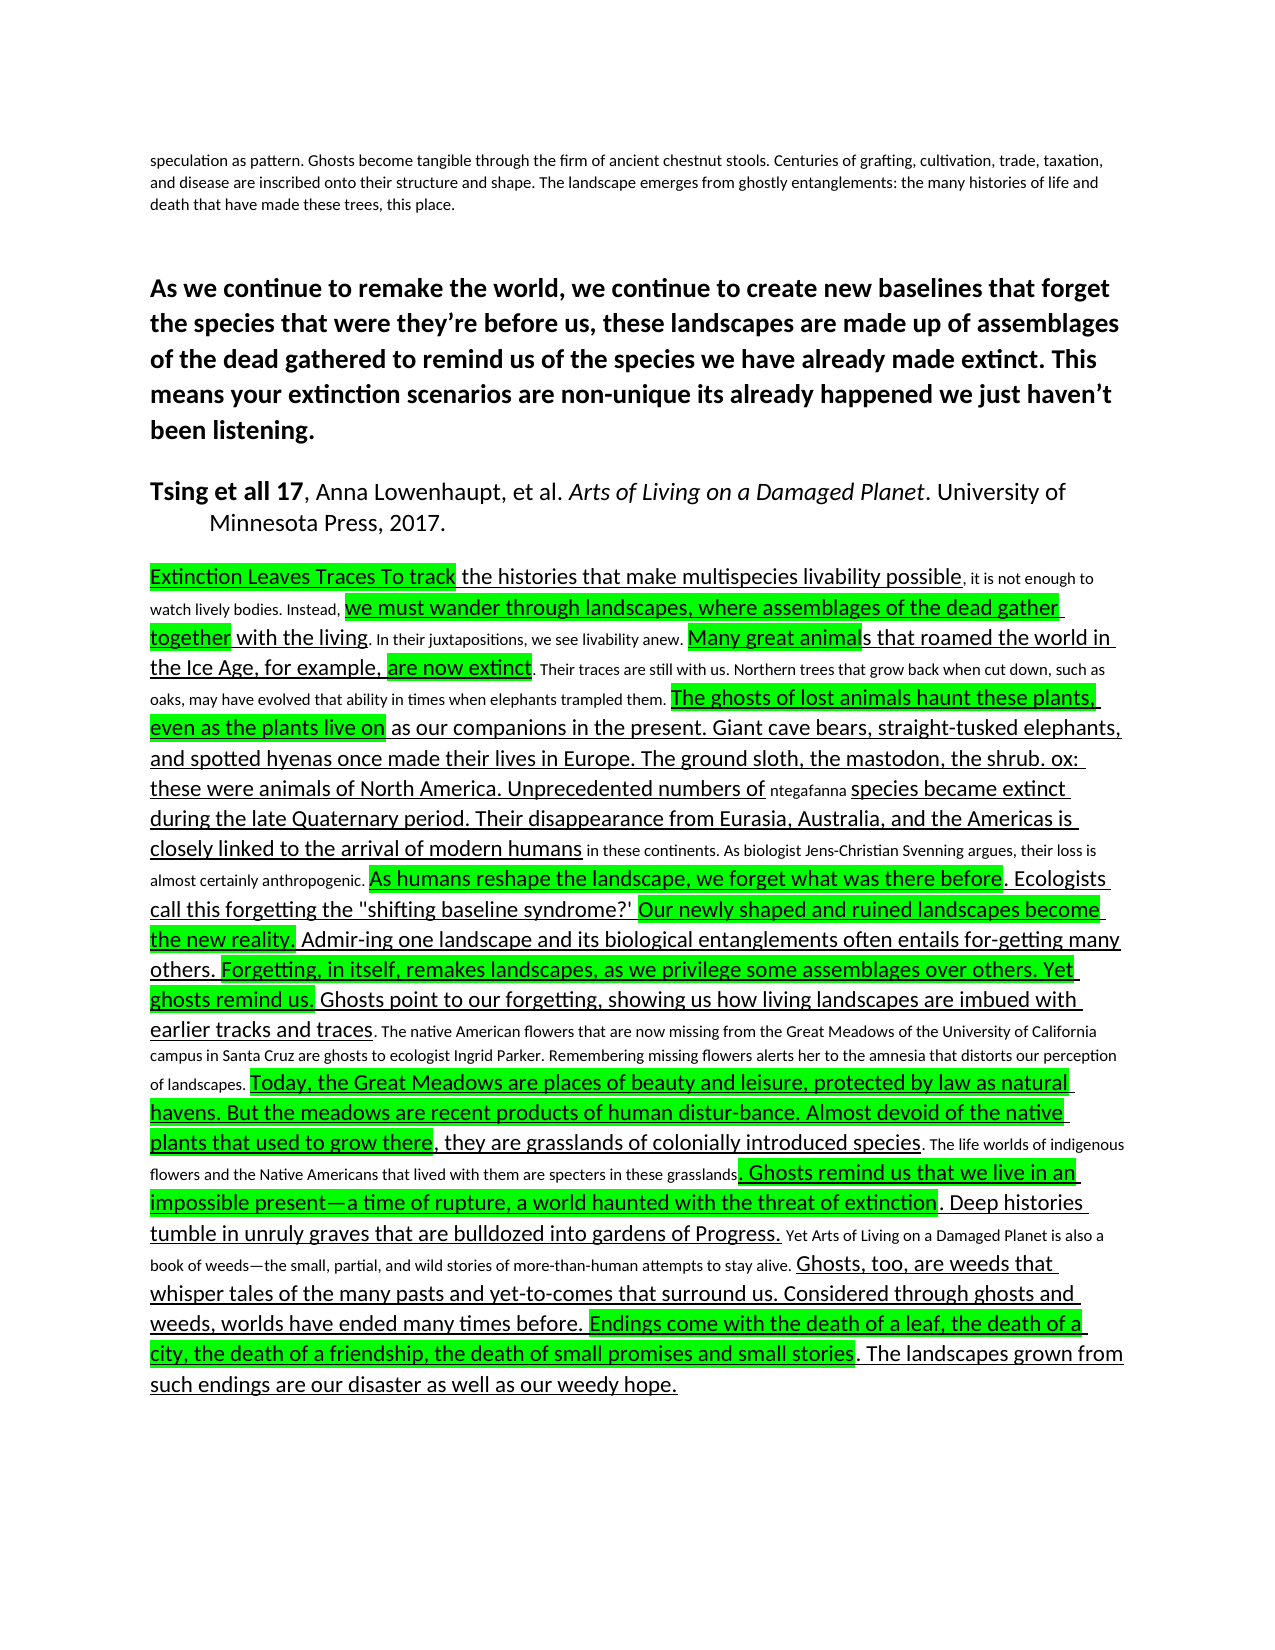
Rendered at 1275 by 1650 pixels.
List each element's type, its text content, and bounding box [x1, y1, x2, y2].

subtitle As we continue to remake the world, we continue to create new baselines that forget the species that were they’re before us, these landscapes are made up of assemblages of the dead gathered to remind us of the species we have already made extinct. This means your extinction scenarios are non-unique its already happened we just haven’t been listening. [150, 271, 1125, 446]
text Extinction Leaves Traces To track the histories that make multispecies livability possible, it is not enough to watch lively bodies. Instead, we must wander through landscapes, where assemblages of the dead gather together with the living. In their juxtapositions, we see livability anew. Many great animals that roamed the world in the Ice Age, for example, are now extinct. Their traces are still with us. Northern trees that grow back when cut down, such as oaks, may have evolved that ability in times when elephants trampled them. The ghosts of lost animals haunt these plants, even as the plants live on as our companions in the present. Giant cave bears, straight-tusked elephants, and spotted hyenas once made their lives in Europe. The ground sloth, the mastodon, the shrub. ox: these were animals of North America. Unprecedented numbers of ntegafanna species became extinct during the late Quaternary period. Their disappearance from Eurasia, Australia, and the Americas is closely linked to the arrival of modern humans in these continents. As biologist Jens-Christian Svenning argues, their loss is almost certainly anthropogenic. As humans reshape the landscape, we forget what was there before. Ecologists call this forgetting the "shifting baseline syndrome?' Our newly shaped and ruined landscapes become the new reality. Admir-ing one landscape and its biological entanglements often entails for-getting many others. Forgetting, in itself, remakes landscapes, as we privilege some assemblages over others. Yet ghosts remind us. Ghosts point to our forgetting, showing us how living landscapes are imbued with earlier tracks and traces. The native American flowers that are now missing from the Great Meadows of the University of California campus in Santa Cruz are ghosts to ecologist Ingrid Parker. Remembering missing flowers alerts her to the amnesia that distorts our perception of landscapes. Today, the Great Meadows are places of beauty and leisure, protected by law as natural havens. But the meadows are recent products of human distur-bance. Almost devoid of the native plants that used to grow there, they are grasslands of colonially introduced species. The life worlds of indigenous flowers and the Native Americans that lived with them are specters in these grasslands. Ghosts remind us that we live in an impossible present—a time of rupture, a world haunted with the threat of extinction. Deep histories tumble in unruly graves that are bulldozed into gardens of Progress. Yet Arts of Living on a Damaged Planet is also a book of weeds—the small, partial, and wild stories of more-than-human attempts to stay alive. Ghosts, too, are weeds that whisper tales of the many pasts and yet-to-comes that surround us. Considered through ghosts and weeds, worlds have ended many times before. Endings come with the death of a leaf, the death of a city, the death of a friendship, the death of small promises and small stories. The landscapes grown from such endings are our disaster as well as our weedy hope. [150, 562, 1125, 1398]
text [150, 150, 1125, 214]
text Tsing et all 17, Anna Lowenhaupt, et al. Arts of Living on a Damaged Planet. University of Minnesota Press, 2017. [150, 474, 1125, 537]
